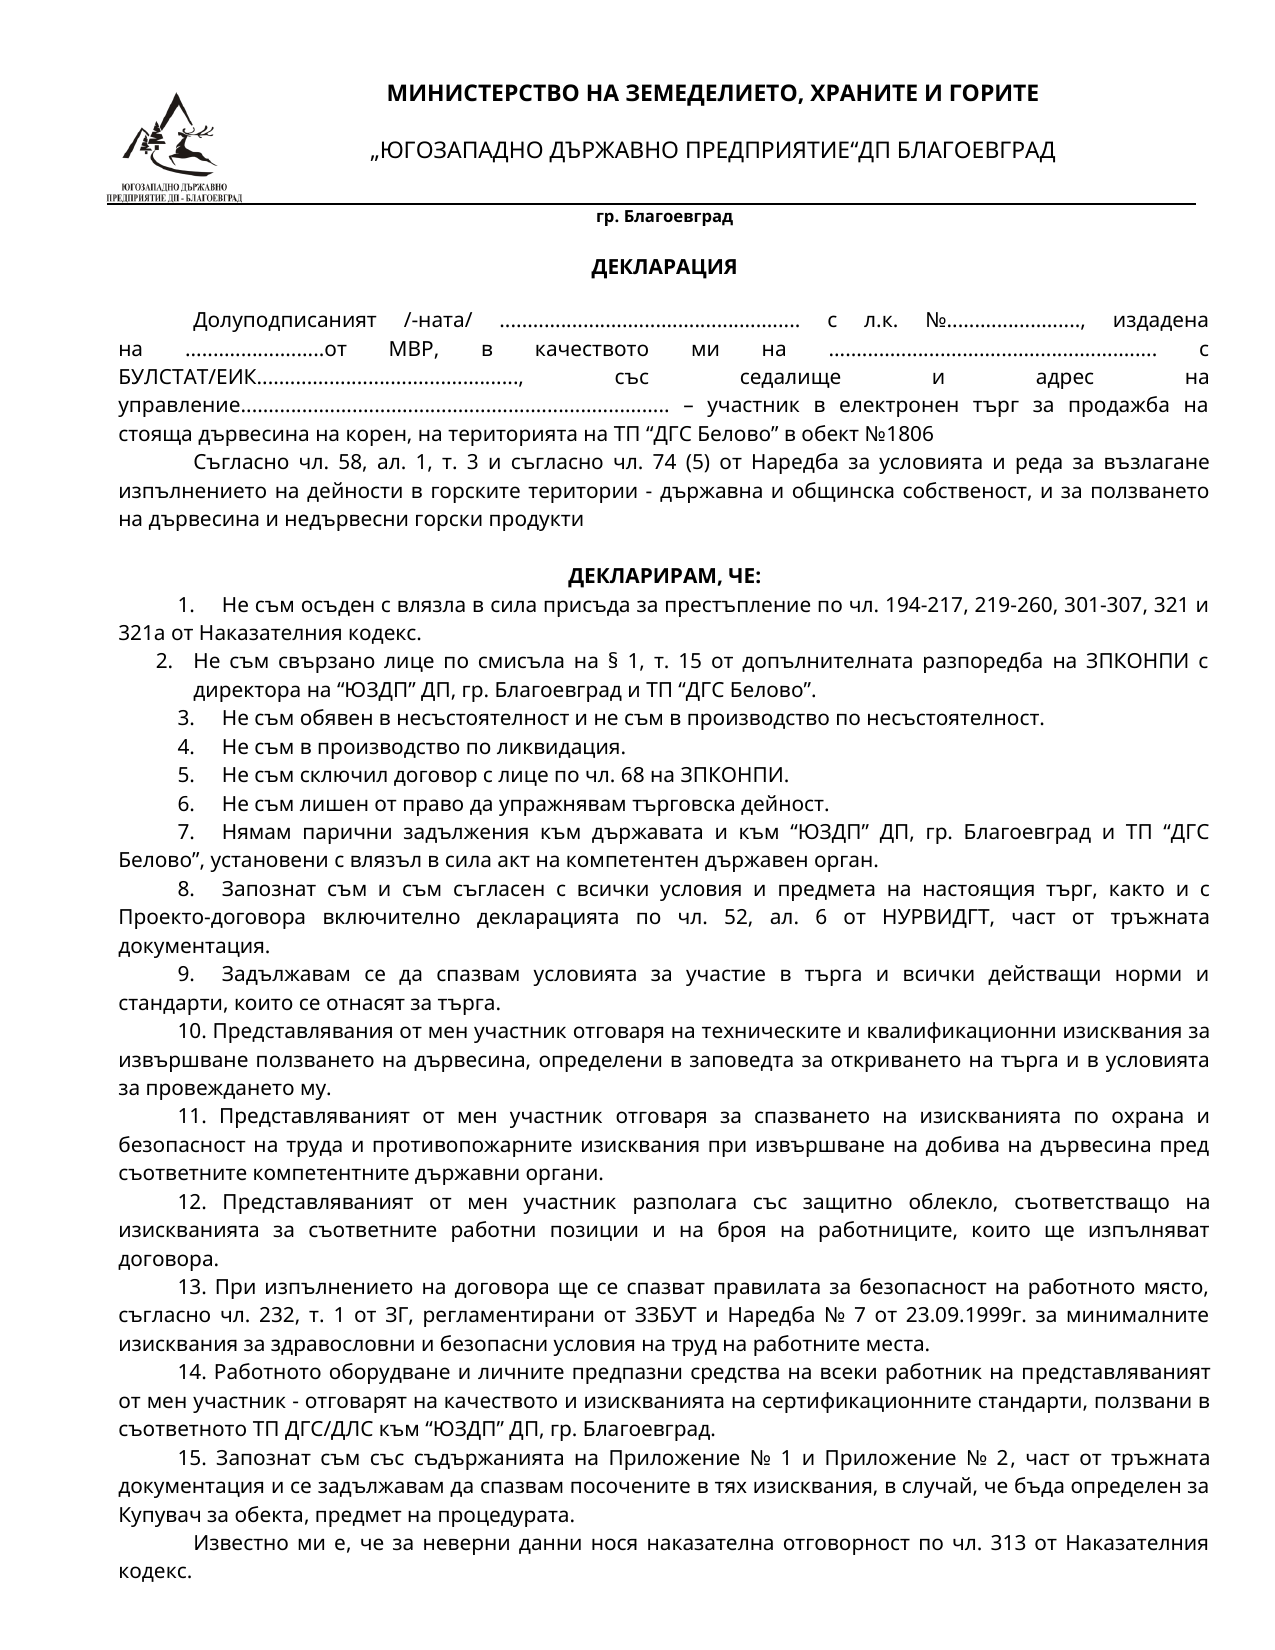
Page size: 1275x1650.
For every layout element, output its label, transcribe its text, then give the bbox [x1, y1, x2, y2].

list Не съм обявен в несъстоятелност и не съм в производство по несъстоятелност. [118, 703, 1211, 732]
text 15. Запознат съм със съдържанията на Приложение № 1 и Приложение № 2, част от тръжната документация и се задължавам да спазвам посочените в тях изисквания, в случай, че бъда определен за Купувач за обекта, предмет на процедурата. [118, 1443, 1211, 1528]
list Не съм лишен от право да упражнявам търговска дейност. [118, 789, 1211, 817]
list Не съм сключил договор с лице по чл. 68 на ЗПКОНПИ. [118, 760, 1211, 789]
list Задължавам се да спазвам условията за участие в търга и всички действащи норми и стандарти, които се отнасят за търга. [118, 959, 1211, 1016]
list Не съм в производство по ликвидация. [118, 732, 1211, 760]
picture [106, 92, 242, 203]
table_header МИНИСТЕРСТВО НА ЗЕМЕДЕЛИЕТО, ХРАНИТЕ И ГОРИТЕ „ЮГОЗАПАДНО ДЪРЖАВНО ПРЕДПРИЯТИЕ“ДП БЛАГОЕВГРАД [107, 77, 1196, 203]
text гр. Благоевград [118, 205, 1211, 228]
text Съгласно чл. 58, ал. 1, т. 3 и съгласно чл. 74 (5) от Наредба за условията и реда за възлагане изпълнението на дейности в горските територии - държавна и общинска собственост, и за ползването на дървесина и недървесни горски продукти [118, 447, 1211, 533]
list Не съм свързано лице по смисъла на § 1, т. 15 от допълнителната разпоредба на ЗПКОНПИ с директора на “ЮЗДП” ДП, гр. Благоевград и ТП “ДГС Белово”. [156, 647, 1211, 703]
text 14. Работното оборудване и личните предпазни средства на всеки работник на представляваният от мен участник - отговарят на качеството и изискванията на сертификационните стандарти, ползвани в съответното ТП ДГС/ДЛС към “ЮЗДП” ДП, гр. Благоевград. [118, 1357, 1211, 1443]
text ДЕКЛАРИРАМ, ЧЕ: [118, 561, 1211, 590]
text ДЕКЛАРАЦИЯ [118, 252, 1211, 280]
list Не съм осъден с влязла в сила присъда за престъпление по чл. 194-217, 219-260, 301-307, 321 и 321а от Наказателния кодекс. [118, 590, 1211, 647]
text 13. При изпълнението на договора ще се спазват правилата за безопасност на работното място, съгласно чл. 232, т. 1 от ЗГ, регламентирани от ЗЗБУТ и Наредба № 7 от 23.09.1999г. за минималните изисквания за здравословни и безопасни условия на труд на работните места. [118, 1272, 1211, 1357]
text 11. Представляваният от мен участник отговаря за спазването на изискванията по охрана и безопасност на труда и противопожарните изисквания при извършване на добива на дървесина пред съответните компетентните държавни органи. [118, 1102, 1211, 1187]
list Запознат съм и съм съгласен с всички условия и предмета на настоящия търг, както и с Проекто-договора включително декларацията по чл. 52, ал. 6 от НУРВИДГТ, част от тръжната документация. [118, 874, 1211, 959]
text Известно ми е, че за неверни данни нося наказателна отговорност по чл. 313 от Наказателния кодекс. [118, 1528, 1211, 1585]
text 12. Представляваният от мен участник разполага със защитно облекло, съответстващо на изискванията за съответните работни позиции и на броя на работниците, които ще изпълняват договора. [118, 1187, 1211, 1272]
text Долуподписаният /-ната/ ...................................................... с л.к. №........................, издадена на .........................от МВР, в качеството ми на ........................................................... с БУЛСТАТ/ЕИК..............................................., със седалище и адрес на управление............................................................................. – участник в електронен търг за продажба на стояща дървесина на корен, на територията на ТП “ДГС Белово” в обект №1806 [118, 305, 1211, 447]
text 10. Представлявания от мен участник отговаря на техническите и квалификационни изисквания за извършване ползването на дървесина, определени в заповедта за откриването на търга и в условията за провеждането му. [118, 1016, 1211, 1102]
list Нямам парични задължения към държавата и към “ЮЗДП” ДП, гр. Благоевград и ТП “ДГС Белово”, установени с влязъл в сила акт на компетентен държавен орган. [118, 817, 1211, 874]
